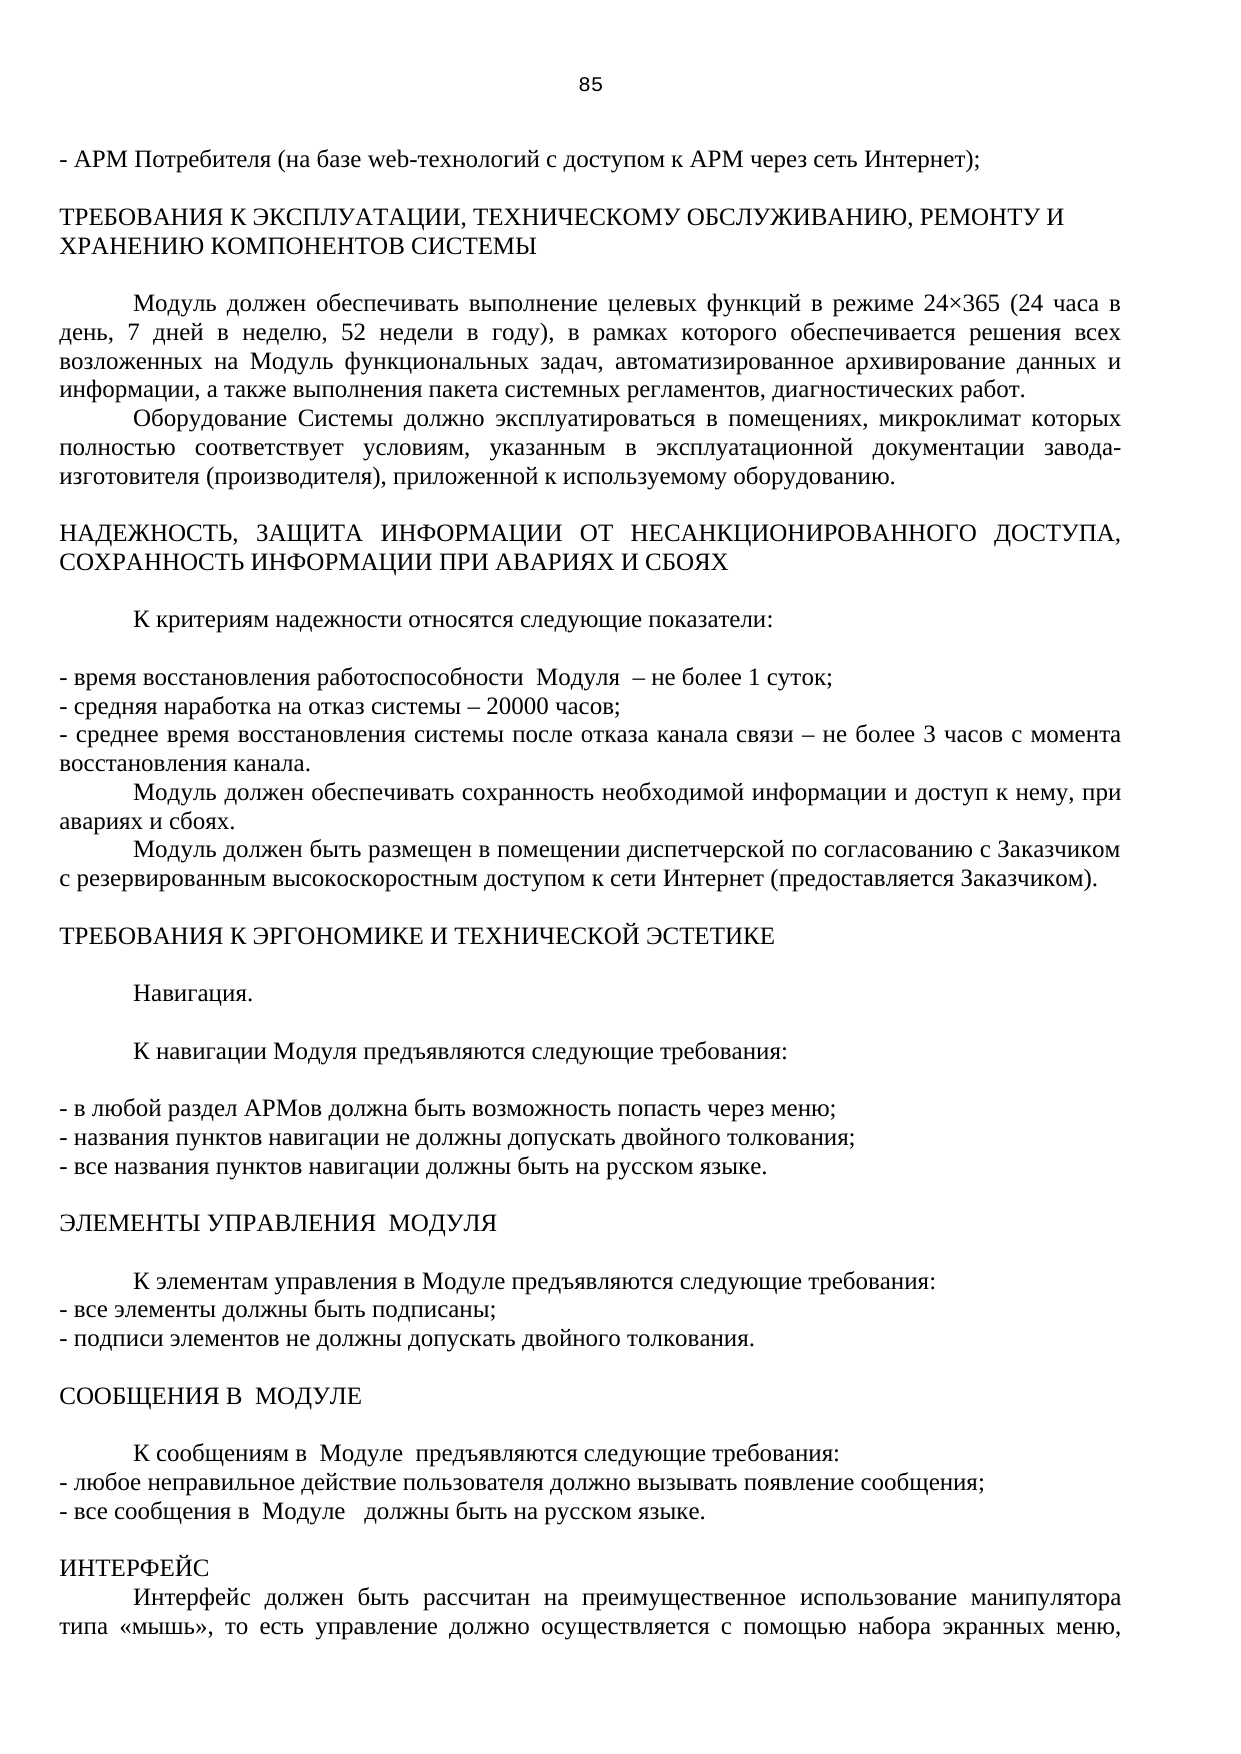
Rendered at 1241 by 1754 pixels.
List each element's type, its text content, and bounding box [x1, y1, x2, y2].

text Навигация. [59, 978, 1122, 1007]
text ИНТЕРФЕЙС [59, 1553, 1122, 1582]
text Модуль должен обеспечивать сохранность необходимой информации и доступ к нему, при авариях и сбоях. [59, 777, 1122, 834]
text НАДЕЖНОСТЬ, ЗАЩИТА ИНФОРМАЦИИ ОТ НЕСАНКЦИОНИРОВАННОГО ДОСТУПА, СОХРАННОСТЬ ИНФОРМАЦИИ ПРИ АВАРИЯХ И СБОЯХ [59, 518, 1122, 576]
text - подписи элементов не должны допускать двойного толкования. [59, 1323, 1122, 1352]
text - все названия пунктов навигации должны быть на русском языке. [59, 1151, 1122, 1179]
text ТРЕБОВАНИЯ К ЭКСПЛУАТАЦИИ, ТЕХНИЧЕСКОМУ ОБСЛУЖИВАНИЮ, РЕМОНТУ И ХРАНЕНИЮ КОМПОНЕНТОВ СИСТЕМЫ [59, 202, 1122, 259]
text - средняя наработка на отказ системы – 20000 часов; [59, 691, 1122, 719]
text К элементам управления в Модуле предъявляются следующие требования: [59, 1266, 1122, 1294]
text Модуль должен обеспечивать выполнение целевых функций в режиме 24×365 (24 часа в день, 7 дней в неделю, 52 недели в году), в рамках которого обеспечивается решения всех возложенных на Модуль функциональных задач, автоматизированное архивирование данных и информации, а также выполнения пакета системных регламентов, диагностических работ. [59, 288, 1122, 403]
text СООБЩЕНИЯ В МОДУЛЕ [59, 1381, 1122, 1409]
text - любое неправильное действие пользователя должно вызывать появление сообщения; [59, 1467, 1122, 1496]
text - среднее время восстановления системы после отказа канала связи – не более 3 часов с момента восстановления канала. [59, 719, 1122, 777]
text - все элементы должны быть подписаны; [59, 1294, 1122, 1323]
text - названия пунктов навигации не должны допускать двойного толкования; [59, 1122, 1122, 1151]
text - в любой раздел АРМов должна быть возможность попасть через меню; [59, 1093, 1122, 1122]
text ЭЛЕМЕНТЫ УПРАВЛЕНИЯ МОДУЛЯ [59, 1208, 1122, 1237]
text - время восстановления работоспособности Модуля – не более 1 суток; [59, 662, 1122, 691]
text К сообщениям в Модуле предъявляются следующие требования: [59, 1438, 1122, 1467]
text ТРЕБОВАНИЯ К ЭРГОНОМИКЕ И ТЕХНИЧЕСКОЙ ЭСТЕТИКЕ [59, 921, 1122, 949]
text - АРМ Потребителя (на базе web-технологий с доступом к АРМ через сеть Интернет); [59, 144, 1122, 173]
text Модуль должен быть размещен в помещении диспетчерской по согласованию с Заказчиком с резервированным высокоскоростным доступом к сети Интернет (предоставляется Заказчиком). [59, 834, 1122, 892]
text К критериям надежности относятся следующие показатели: [59, 604, 1122, 633]
text Оборудование Системы должно эксплуатироваться в помещениях, микроклимат которых полностью соответствует условиям, указанным в эксплуатационной документации завода-изготовителя (производителя), приложенной к используемому оборудованию. [59, 403, 1122, 489]
text - все сообщения в Модуле должны быть на русском языке. [59, 1496, 1122, 1524]
text К навигации Модуля предъявляются следующие требования: [59, 1036, 1122, 1064]
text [59, 1582, 1122, 1639]
